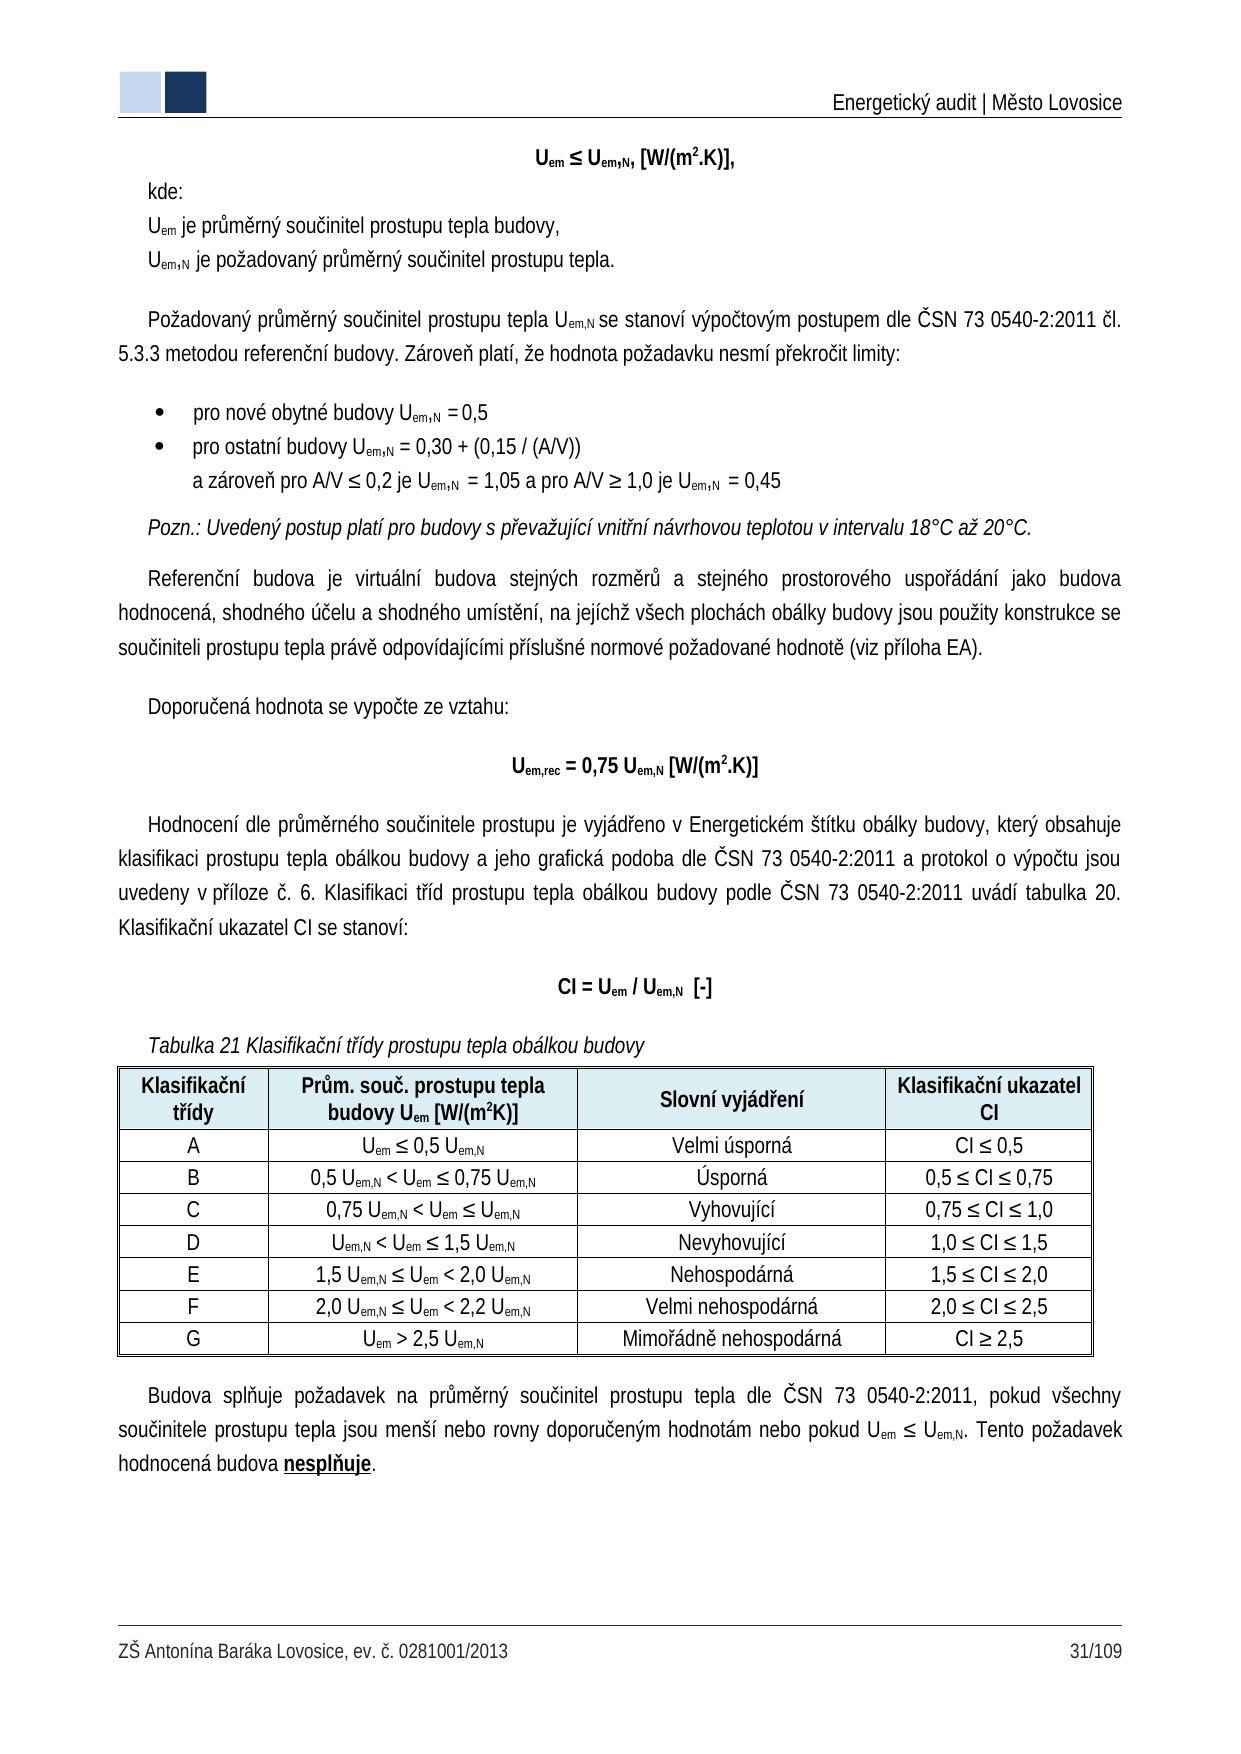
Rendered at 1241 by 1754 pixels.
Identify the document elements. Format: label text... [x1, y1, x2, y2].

list pro ostatní budovy Uem,N = 0,30 + (0,15 / (A/V)) a zároveň pro A/V ≤ 0,2 je Uem,N = 1,05 a pro A/V ≥ 1,0 je Uem,N = 0,45 [155, 433, 1122, 493]
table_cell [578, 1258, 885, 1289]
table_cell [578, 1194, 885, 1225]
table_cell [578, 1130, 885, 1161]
text Hodnocení dle průměrného součinitele prostupu je vyjádřeno v Energetickém štítku obálky budovy, který obsahuje klasifikaci prostupu tepla obálkou budovy a jeho grafická podoba dle ČSN 73 0540-2:2011 a protokol o výpočtu jsou uvedeny v příloze č. 6. Klasifikaci tříd prostupu tepla obálkou budovy podle ČSN 73 0540-2:2011 uvádí tabulka 20. Klasifikační ukazatel CI se stanoví: [118, 811, 1122, 940]
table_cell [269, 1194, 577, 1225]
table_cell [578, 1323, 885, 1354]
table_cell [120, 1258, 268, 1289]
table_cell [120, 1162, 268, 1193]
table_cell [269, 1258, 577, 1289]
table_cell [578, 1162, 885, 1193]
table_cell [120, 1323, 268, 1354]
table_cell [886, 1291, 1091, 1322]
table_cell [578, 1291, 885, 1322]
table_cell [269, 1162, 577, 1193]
text Uem je průměrný součinitel prostupu tepla budovy, [118, 212, 1122, 238]
text Referenční budova je virtuální budova stejných rozměrů a stejného prostorového uspořádání jako budova hodnocená, shodného účelu a shodného umístění, na jejíchž všech plochách obálky budovy jsou použity konstrukce se součiniteli prostupu tepla právě odpovídajícími příslušné normové požadované hodnotě (viz příloha EA). [118, 565, 1122, 660]
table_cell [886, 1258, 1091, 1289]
text Budova splňuje požadavek na průměrný součinitel prostupu tepla dle ČSN 73 0540-2:2011, pokud všechny součinitele prostupu tepla jsou menší nebo rovny doporučeným hodnotám nebo pokud Uem ≤ Uem,N. Tento požadavek hodnocená budova nesplňuje. [118, 1382, 1122, 1477]
list pro nové obytné budovy Uem,N = 0,5 [156, 399, 1122, 425]
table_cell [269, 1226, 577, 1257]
text Uem ≤ Uem,N, [W/(m2.K)], [118, 144, 1122, 170]
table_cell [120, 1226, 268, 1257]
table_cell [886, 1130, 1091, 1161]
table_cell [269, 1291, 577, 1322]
text CI = Uem / Uem,N [-] [118, 973, 1122, 999]
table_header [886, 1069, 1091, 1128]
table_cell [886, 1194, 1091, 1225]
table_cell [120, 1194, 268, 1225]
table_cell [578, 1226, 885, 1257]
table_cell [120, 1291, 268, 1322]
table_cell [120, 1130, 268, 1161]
text Uem,rec = 0,75 Uem,N [W/(m2.K)] [118, 752, 1122, 778]
text Uem,N je požadovaný průměrný součinitel prostupu tepla. [118, 246, 1122, 273]
text Doporučená hodnota se vypočte ze vztahu: [118, 693, 1122, 719]
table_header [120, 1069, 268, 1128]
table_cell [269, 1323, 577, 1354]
text kde: [118, 178, 1122, 204]
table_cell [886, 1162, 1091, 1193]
text Pozn.: Uvedený postup platí pro budovy s převažující vnitřní návrhovou teplotou v intervalu 18°C až 20°C. [118, 514, 1122, 540]
text Požadovaný průměrný součinitel prostupu tepla Uem,N se stanoví výpočtovým postupem dle ČSN 73 0540-2:2011 čl. 5.3.3 metodou referenční budovy. Zároveň platí, že hodnota požadavku nesmí překročit limity: [118, 306, 1122, 366]
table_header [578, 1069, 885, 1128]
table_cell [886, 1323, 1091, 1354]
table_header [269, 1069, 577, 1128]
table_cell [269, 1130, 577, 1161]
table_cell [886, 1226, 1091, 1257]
